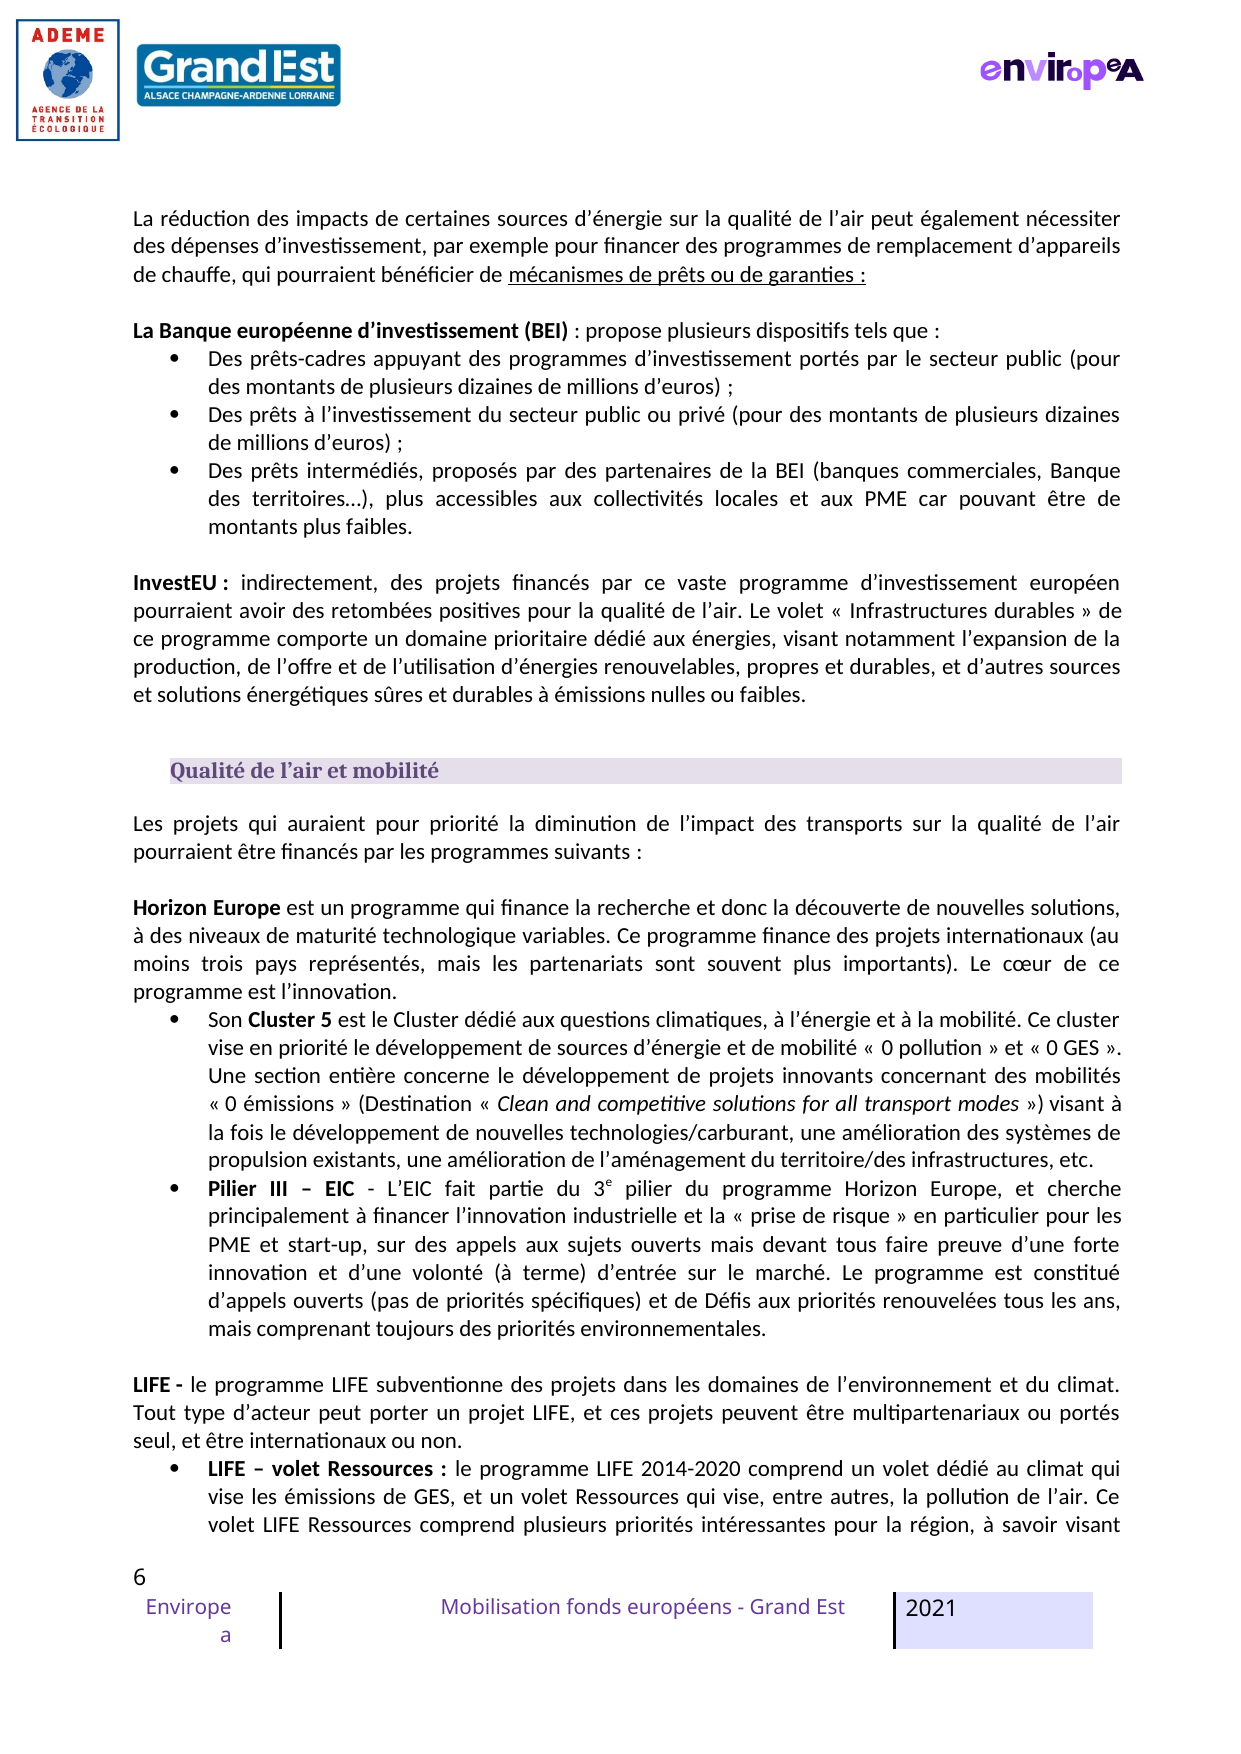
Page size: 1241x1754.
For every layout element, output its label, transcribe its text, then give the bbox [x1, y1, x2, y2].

list Des prêts intermédiés, proposés par des partenaires de la BEI (banques commerciales, Banque des territoires…), plus accessibles aux collectivités locales et aux PME car pouvant être de montants plus faibles. [170, 456, 1122, 540]
text Qualité de l’air et mobilité [170, 758, 1122, 784]
text Les projets qui auraient pour priorité la diminution de l’impact des transports sur la qualité de l’air pourraient être financés par les programmes suivants : [133, 809, 1122, 865]
list Des prêts à l’investissement du secteur public ou privé (pour des montants de plusieurs dizaines de millions d’euros) ; [170, 400, 1122, 456]
text Horizon Europe est un programme qui finance la recherche et donc la découverte de nouvelles solutions, à des niveaux de maturité technologique variables. Ce programme finance des projets internationaux (au moins trois pays représentés, mais les partenariats sont souvent plus importants). Le cœur de ce programme est l’innovation. [133, 893, 1122, 1006]
picture [980, 52, 1144, 90]
list Pilier III – EIC - L’EIC fait partie du 3e pilier du programme Horizon Europe, et cherche principalement à financer l’innovation industrielle et la « prise de risque » en particulier pour les PME et start-up, sur des appels aux sujets ouverts mais devant tous faire preuve d’une forte innovation et d’une volonté (à terme) d’entrée sur le marché. Le programme est constitué d’appels ouverts (pas de priorités spécifiques) et de Défis aux priorités renouvelées tous les ans, mais comprenant toujours des priorités environnementales. [170, 1174, 1122, 1342]
text LIFE - le programme LIFE subventionne des projets dans les domaines de l’environnement et du climat. Tout type d’acteur peut porter un projet LIFE, et ces projets peuvent être multipartenariaux ou portés seul, et être internationaux ou non. [133, 1370, 1122, 1454]
text InvestEU : indirectement, des projets financés par ce vaste programme d’investissement européen pourraient avoir des retombées positives pour la qualité de l’air. Le volet « Infrastructures durables » de ce programme comporte un domaine prioritaire dédié aux énergies, visant notamment l’expansion de la production, de l’offre et de l’utilisation d’énergies renouvelables, propres et durables, et d’autres sources et solutions énergétiques sûres et durables à émissions nulles ou faibles. [133, 568, 1122, 708]
list Des prêts-cadres appuyant des programmes d’investissement portés par le secteur public (pour des montants de plusieurs dizaines de millions d’euros) ; [170, 344, 1122, 400]
picture [2, 14, 344, 145]
text La réduction des impacts de certaines sources d’énergie sur la qualité de l’air peut également nécessiter des dépenses d’investissement, par exemple pour financer des programmes de remplacement d’appareils de chauffe, qui pourraient bénéficier de mécanismes de prêts ou de garanties : [133, 204, 1122, 288]
text La Banque européenne d’investissement (BEI) : propose plusieurs dispositifs tels que : [133, 316, 1122, 344]
list Son Cluster 5 est le Cluster dédié aux questions climatiques, à l’énergie et à la mobilité. Ce cluster vise en priorité le développement de sources d’énergie et de mobilité « 0 pollution » et « 0 GES ». Une section entière concerne le développement de projets innovants concernant des mobilités « 0 émissions » (Destination « Clean and competitive solutions for all transport modes ») visant à la fois le développement de nouvelles technologies/carburant, une amélioration des systèmes de propulsion existants, une amélioration de l’aménagement du territoire/des infrastructures, etc. [170, 1006, 1122, 1174]
